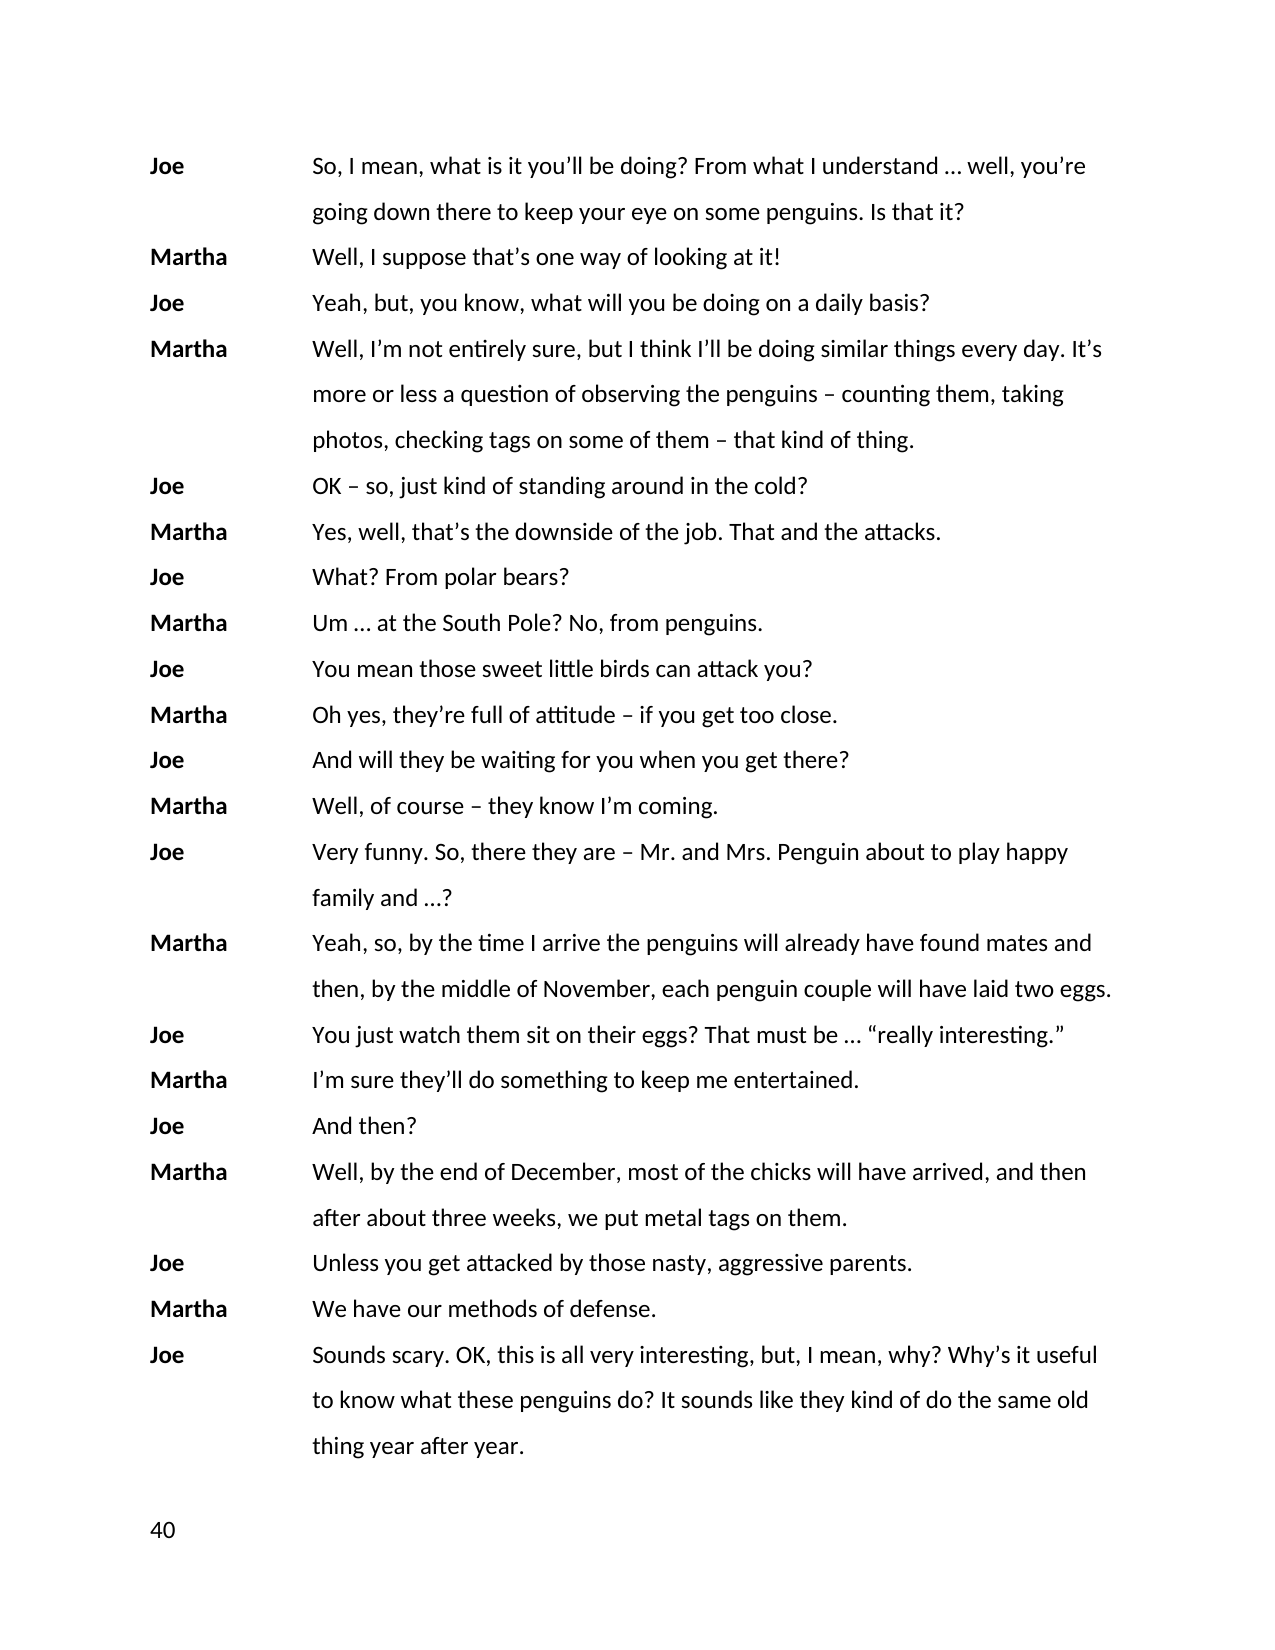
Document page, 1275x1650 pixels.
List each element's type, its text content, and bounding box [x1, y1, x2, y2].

text Martha Yeah, so, by the time I arrive the penguins will already have found mates and then, by the middle of November, each penguin couple will have laid two eggs. [150, 927, 1125, 1004]
text Joe And will they be waiting for you when you get there? [150, 744, 1125, 775]
text Joe So, I mean, what is it you’ll be doing? From what I understand … well, you’re going down there to keep your eye on some penguins. Is that it? [150, 150, 1125, 226]
text Martha Yes, well, that’s the downside of the job. That and the attacks. [150, 516, 1125, 546]
text Joe And then? [150, 1110, 1125, 1141]
text Martha Um … at the South Pole? No, from penguins. [150, 607, 1125, 638]
text Martha Oh yes, they’re full of attitude – if you get too close. [150, 699, 1125, 729]
text Joe What? From polar bears? [150, 562, 1125, 592]
text Martha Well, of course – they know I’m coming. [150, 790, 1125, 821]
text Martha Well, I suppose that’s one way of looking at it! [150, 241, 1125, 272]
text Joe OK – so, just kind of standing around in the cold? [150, 470, 1125, 501]
text Martha Well, I’m not entirely sure, but I think I’ll be doing similar things every day. It’s more or less a question of observing the penguins – counting them, taking photos, checking tags on some of them – that kind of thing. [150, 333, 1125, 455]
text Martha Well, by the end of December, most of the chicks will have arrived, and then after about three weeks, we put metal tags on them. [150, 1156, 1125, 1232]
text Joe Unless you get attacked by those nasty, aggressive parents. [150, 1247, 1125, 1278]
text Joe Yeah, but, you know, what will you be doing on a daily basis? [150, 287, 1125, 318]
text Joe You just watch them sit on their eggs? That must be … “really interesting.” [150, 1019, 1125, 1049]
text Joe Sounds scary. OK, this is all very interesting, but, I mean, why? Why’s it useful to know what these penguins do? It sounds like they kind of do the same old thing year after year. [150, 1339, 1125, 1461]
text Martha I’m sure they’ll do something to keep me entertained. [150, 1064, 1125, 1095]
text Joe Very funny. So, there they are – Mr. and Mrs. Penguin about to play happy family and …? [150, 836, 1125, 912]
text Joe You mean those sweet little birds can attack you? [150, 653, 1125, 683]
text Martha We have our methods of defense. [150, 1293, 1125, 1324]
